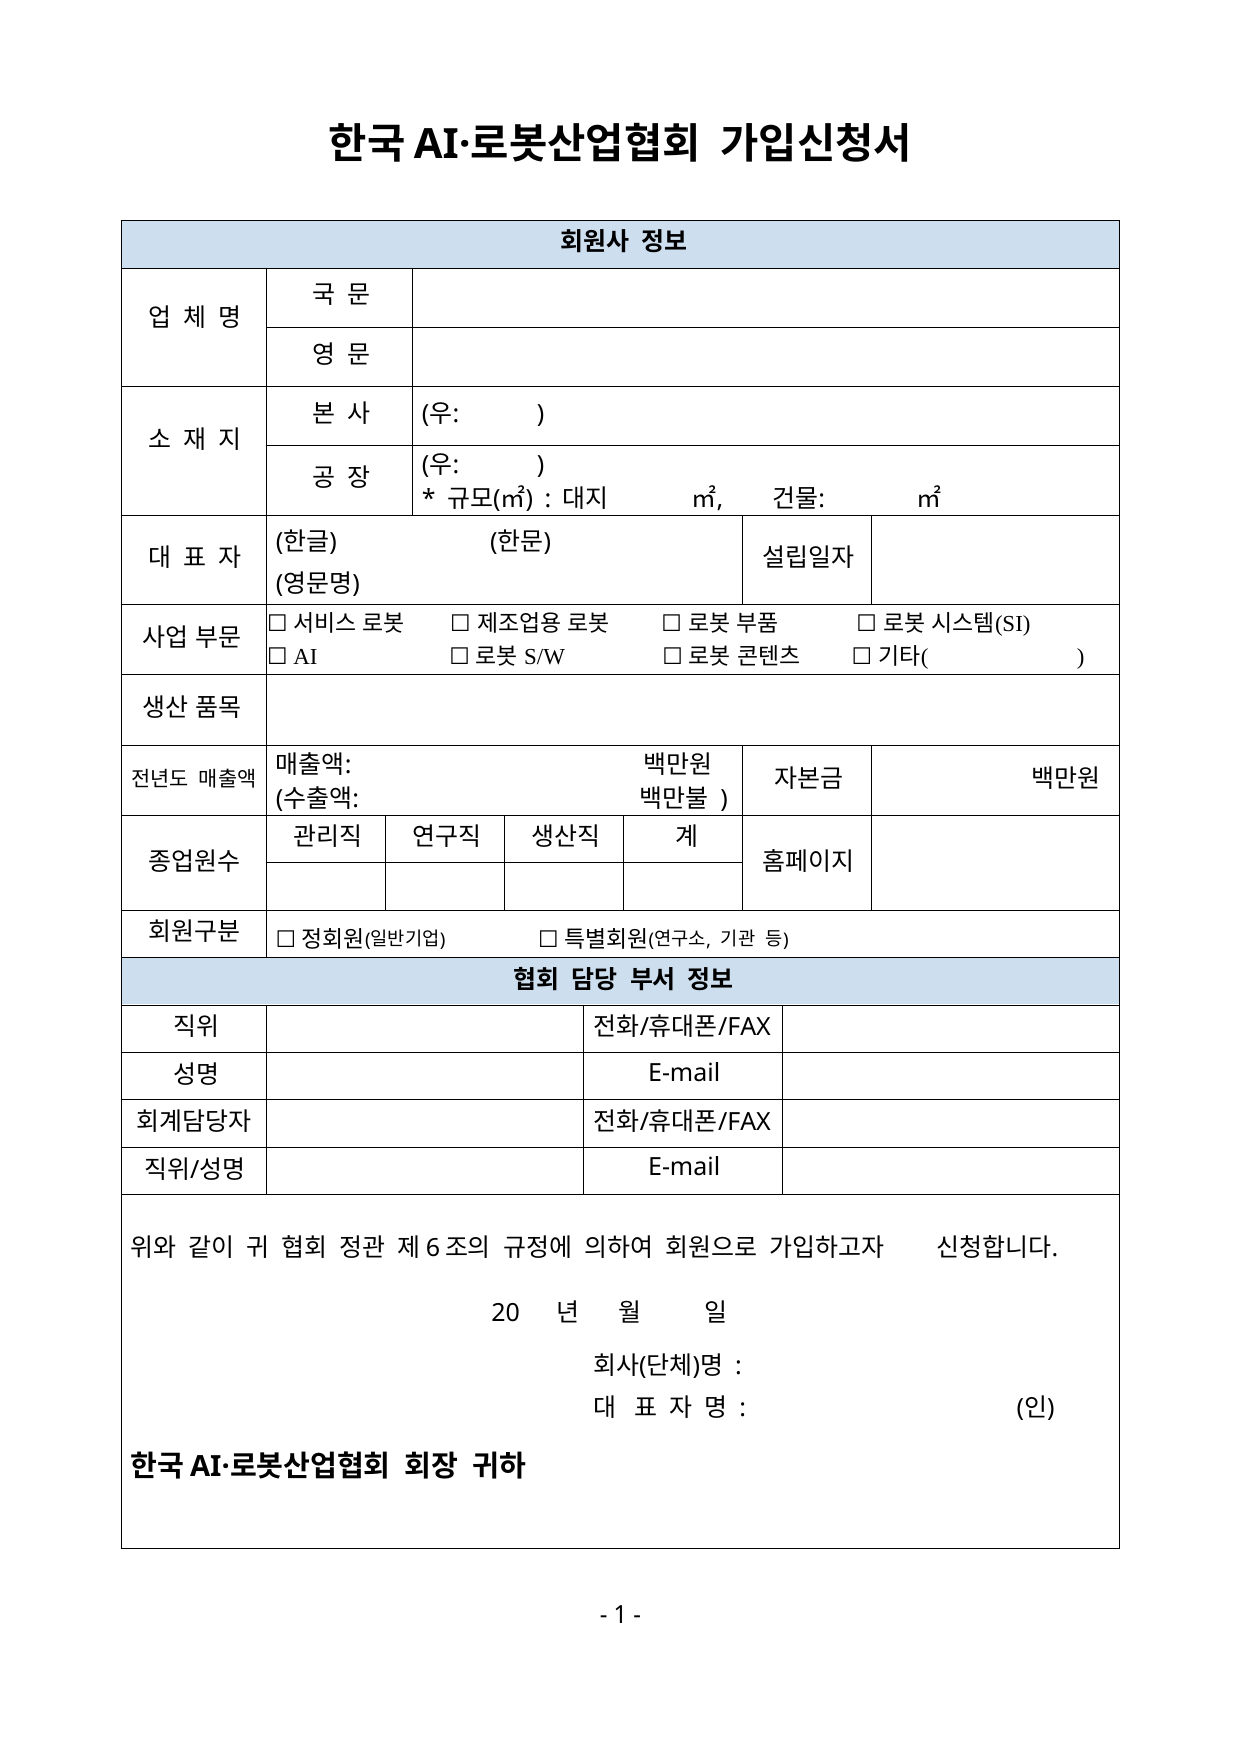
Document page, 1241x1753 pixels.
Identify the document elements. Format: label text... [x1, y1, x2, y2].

table_cell 본 사 [267, 387, 412, 445]
table_cell 생산직 [505, 816, 623, 862]
table_cell 계 [624, 816, 742, 862]
table_cell [413, 269, 1119, 327]
table_cell E-mail [584, 1053, 782, 1099]
table_cell 정회원(일반기업) 특별회원(연구소, 기관 등) [267, 911, 1119, 957]
table_cell 위와 같이 귀 협회 정관 제6조의 규정에 의하여 회원으로 가입하고자 신청합니다. 20 년 월 일 회사(단체)명 : 대 표 자 명 : (인) 한국AI·로봇산업협회 회장 귀하 [122, 1195, 1119, 1548]
table_cell 전년도 매출액 [122, 746, 266, 815]
table_cell (우: ) [413, 387, 1119, 445]
title 한국AI·로봇산업협회 가입신청서 [318, 100, 922, 173]
table_cell [413, 328, 1119, 386]
table_cell [872, 816, 1119, 910]
table_cell [386, 863, 504, 910]
table_cell 백만원 [872, 746, 1119, 815]
table_cell 사업 부문 [122, 605, 266, 674]
table_cell 홈페이지 [743, 816, 871, 910]
table_cell 공 장 [267, 446, 412, 515]
table_cell 성명 [122, 1053, 266, 1099]
table_cell (한글) (한문) (영문명) [267, 516, 742, 603]
table_cell [267, 1006, 583, 1052]
text - 1 - [318, 1597, 922, 1631]
table_cell [267, 675, 1119, 745]
table_cell 회계담당자 [122, 1100, 266, 1147]
table_cell 전화/휴대폰/FAX [584, 1006, 782, 1052]
table_cell [505, 863, 623, 910]
table_cell 서비스 로봇 제조업용 로봇 로봇 부품 로봇 시스템(SI) AI 로봇 S/W 로봇 콘텐츠 기타( ) [267, 605, 1119, 674]
table_cell 업 체 명 [122, 269, 266, 386]
table_cell (우: ) * 규모(㎡) : 대지 ㎡, 건물: ㎡ [413, 446, 1119, 515]
table_cell [872, 516, 1119, 603]
table_cell 종업원수 [122, 816, 266, 910]
table_cell 직위 [122, 1006, 266, 1052]
table_cell [783, 1148, 1119, 1194]
table_cell 소 재 지 [122, 387, 266, 515]
table_cell [267, 1100, 583, 1147]
table_cell 전화/휴대폰/FAX [584, 1100, 782, 1147]
table_cell [783, 1100, 1119, 1147]
table_cell [267, 1148, 583, 1194]
table_cell 매출액: 백만원 (수출액: 백만불 ) [267, 746, 742, 815]
table_cell E-mail [584, 1148, 782, 1194]
table_cell 생산 품목 [122, 675, 266, 745]
table_cell 국 문 [267, 269, 412, 327]
table_cell [624, 863, 742, 910]
table_cell 자본금 [743, 746, 871, 815]
table_cell [783, 1053, 1119, 1099]
table_cell 영 문 [267, 328, 412, 386]
table_cell [783, 1006, 1119, 1052]
table_header 회원사 정보 [122, 221, 1119, 268]
table_cell 관리직 [267, 816, 385, 862]
table_cell 설립일자 [743, 516, 871, 603]
table_cell [267, 1053, 583, 1099]
table_cell [267, 863, 385, 910]
table_cell 직위/성명 [122, 1148, 266, 1194]
table_cell 협회 담당 부서 정보 [122, 958, 1119, 1004]
table_cell 대 표 자 [122, 516, 266, 603]
table_cell 회원구분 [122, 911, 266, 957]
table_cell 연구직 [386, 816, 504, 862]
